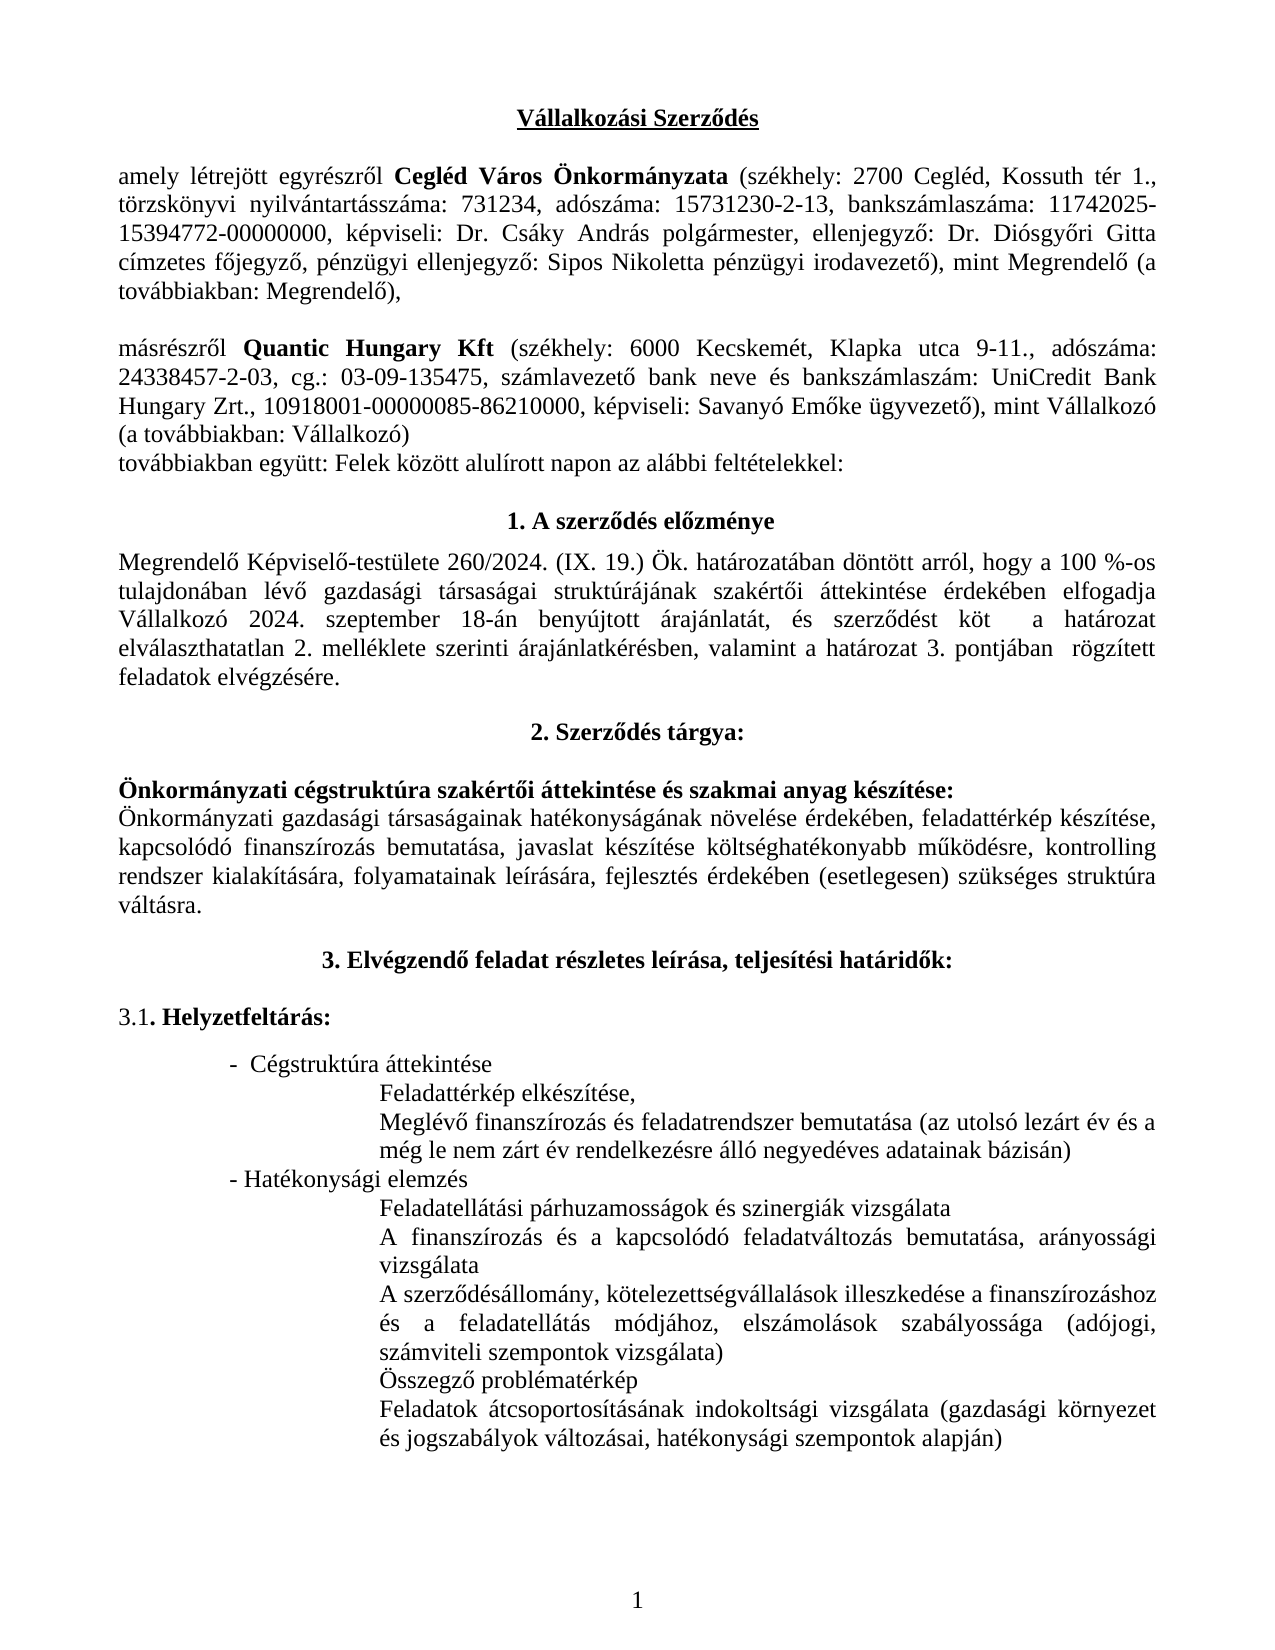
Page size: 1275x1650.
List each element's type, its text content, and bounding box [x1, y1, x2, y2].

text 3.1. Helyzetfeltárás: [118, 1002, 1157, 1031]
text továbbiakban együtt: Felek között alulírott napon az alábbi feltételekkel: [118, 448, 1157, 477]
text 3. Elvégzendő feladat részletes leírása, teljesítési határidők: [118, 945, 1157, 973]
list - Cégstruktúra áttekintése [229, 1049, 1157, 1078]
list Feladatellátási párhuzamosságok és szinergiák vizsgálata [379, 1193, 1157, 1222]
list A szerződésállomány, kötelezettségvállalások illeszkedése a finanszírozáshoz és a feladatellátás módjához, elszámolások szabályossága (adójogi, számviteli szempontok vizsgálata) [379, 1279, 1157, 1366]
text Önkormányzati gazdasági társaságainak hatékonyságának növelése érdekében, feladattérkép készítése, kapcsolódó finanszírozás bemutatása, javaslat készítése költséghatékonyabb működésre, kontrolling rendszer kialakítására, folyamatainak leírására, fejlesztés érdekében (esetlegesen) szükséges struktúra váltásra. [118, 803, 1157, 918]
text Önkormányzati cégstruktúra szakértői áttekintése és szakmai anyag készítése: [118, 775, 1157, 803]
text amely létrejött egyrészről Cegléd Város Önkormányzata (székhely: 2700 Cegléd, Kossuth tér 1., törzskönyvi nyilvántartásszáma: 731234, adószáma: 15731230-2-13, bankszámlaszáma: 11742025-15394772-00000000, képviseli: Dr. Csáky András polgármester, ellenjegyző: Dr. Diósgyőri Gitta címzetes főjegyző, pénzügyi ellenjegyző: Sipos Nikoletta pénzügyi irodavezető), mint Megrendelő (a továbbiakban: Megrendelő), [118, 161, 1157, 304]
list Feladattérkép elkészítése, [379, 1078, 1157, 1107]
list Összegző problématérkép [379, 1366, 1157, 1394]
list Meglévő finanszírozás és feladatrendszer bemutatása (az utolsó lezárt év és a még le nem zárt év rendelkezésre álló negyedéves adatainak bázisán) [379, 1107, 1157, 1164]
text Megrendelő Képviselő-testülete 260/2024. (IX. 19.) Ök. határozatában döntött arról, hogy a 100 %-os tulajdonában lévő gazdasági társaságai struktúrájának szakértői áttekintése érdekében elfogadja Vállalkozó 2024. szeptember 18-án benyújtott árajánlatát, és szerződést köt a határozat elválaszthatatlan 2. melléklete szerinti árajánlatkérésben, valamint a határozat 3. pontjában rögzített feladatok elvégzésére. [118, 547, 1157, 691]
text Vállalkozási Szerződés [118, 103, 1157, 132]
text 2. Szerződés tárgya: [118, 717, 1157, 746]
list A finanszírozás és a kapcsolódó feladatváltozás bemutatása, arányossági vizsgálata [379, 1222, 1157, 1279]
text 1. A szerződés előzménye [124, 506, 1157, 534]
list - Hatékonysági elemzés [229, 1164, 1157, 1193]
list Feladatok átcsoportosításának indokoltsági vizsgálata (gazdasági környezet és jogszabályok változásai, hatékonysági szempontok alapján) [379, 1394, 1157, 1452]
text másrészről Quantic Hungary Kft (székhely: 6000 Kecskemét, Klapka utca 9-11., adószáma: 24338457-2-03, cg.: 03-09-135475, számlavezető bank neve és bankszámlaszám: UniCredit Bank Hungary Zrt., 10918001-00000085-86210000, képviseli: Savanyó Emőke ügyvezető), mint Vállalkozó (a továbbiakban: Vállalkozó) [118, 333, 1157, 448]
